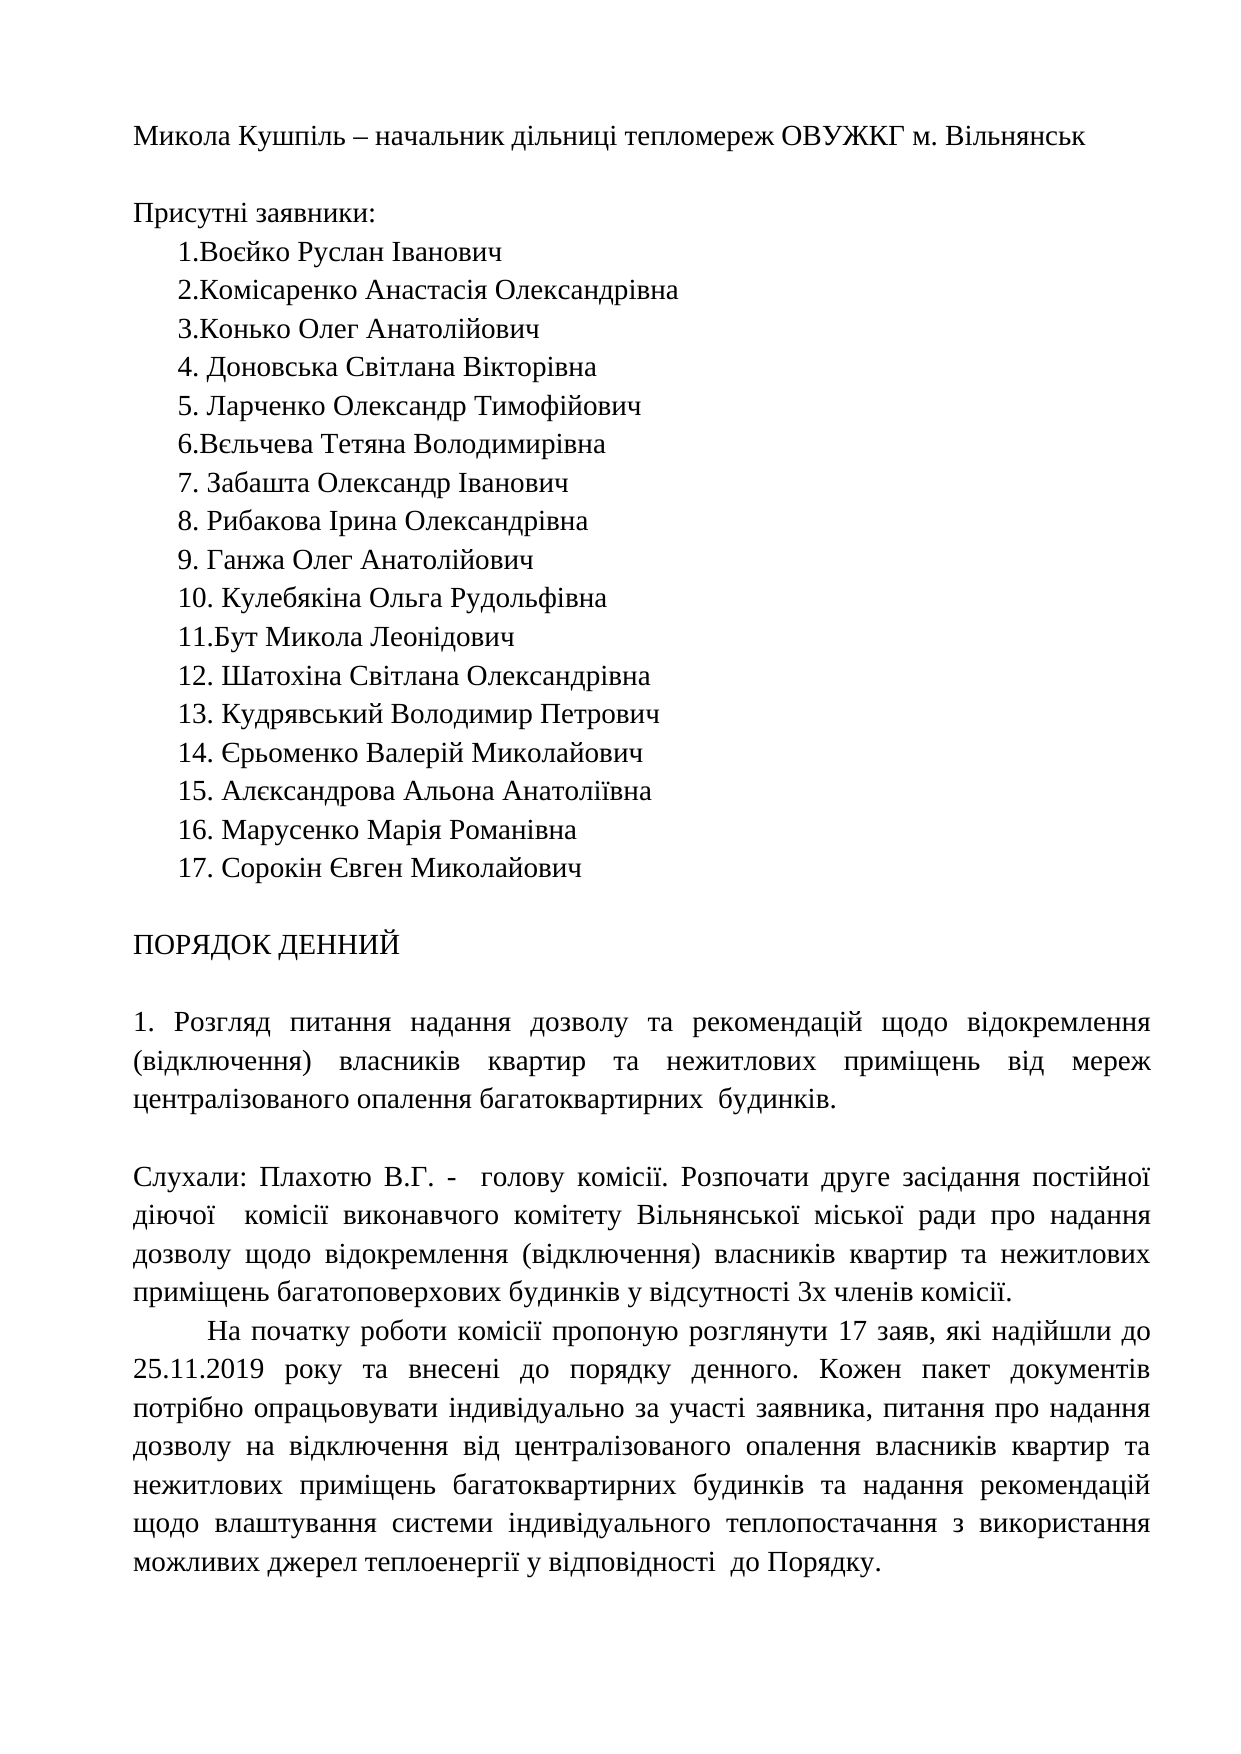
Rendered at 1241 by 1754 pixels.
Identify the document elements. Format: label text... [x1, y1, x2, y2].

text 3.Конько Олег Анатолійович [177, 311, 1152, 344]
text 15. Алєксандрова Альона Анатоліївна [177, 773, 1152, 807]
text 14. Єрьоменко Валерій Миколайович [177, 735, 1152, 768]
list 1. Розгляд питання надання дозволу та рекомендацій щодо відокремлення (відключення) власників квартир та нежитлових приміщень від мереж централізованого опалення багатоквартирних будинків. [133, 1004, 1152, 1115]
list ПОРЯДОК ДЕННИЙ [133, 927, 1152, 961]
text 2.Комісаренко Анастасія Олександрівна [177, 272, 1152, 306]
list Микола Кушпіль – начальник дільниці тепломереж ОВУЖКГ м. Вільнянськ [133, 118, 1152, 152]
text 5. Ларченко Олександр Тимофійович [177, 388, 1152, 421]
text 7. Забашта Олександр Іванович [177, 465, 1152, 498]
list На початку роботи комісії пропоную розглянути 17 заяв, які надійшли до 25.11.2019 року та внесені до порядку денного. Кожен пакет документів потрібно опрацьовувати індивідуально за участі заявника, питання про надання дозволу на відключення від централізованого опалення власників квартир та нежитлових приміщень багатоквартирних будинків та надання рекомендацій щодо влаштування системи індивідуального теплопостачання з використання можливих джерел теплоенергії у відповідності до Порядку. [133, 1313, 1152, 1578]
list Слухали: Плахотю В.Г. - голову комісії. Розпочати друге засідання постійної діючої комісії виконавчого комітету Вільнянської міської ради про надання дозволу щодо відокремлення (відключення) власників квартир та нежитлових приміщень багатоповерхових будинків у відсутності 3х членів комісії. [133, 1159, 1152, 1308]
list Присутні заявники: [133, 195, 1152, 229]
text 11.Бут Микола Леонідович [177, 619, 1152, 653]
text 17. Сорокін Євген Миколайович [177, 850, 1152, 884]
text 16. Марусенко Марія Романівна [177, 812, 1152, 845]
text 6.Вєльчева Тетяна Володимирівна [177, 426, 1152, 460]
text 1.Воєйко Руслан Іванович [177, 234, 1152, 267]
text 8. Рибакова Ірина Олександрівна [177, 503, 1152, 537]
text 9. Ганжа Олег Анатолійович [177, 542, 1152, 576]
text 13. Кудрявський Володимир Петрович [177, 696, 1152, 730]
text 12. Шатохіна Світлана Олександрівна [177, 658, 1152, 691]
text 10. Кулебякіна Ольга Рудольфівна [177, 581, 1152, 614]
text 4. Доновська Світлана Вікторівна [177, 349, 1152, 383]
